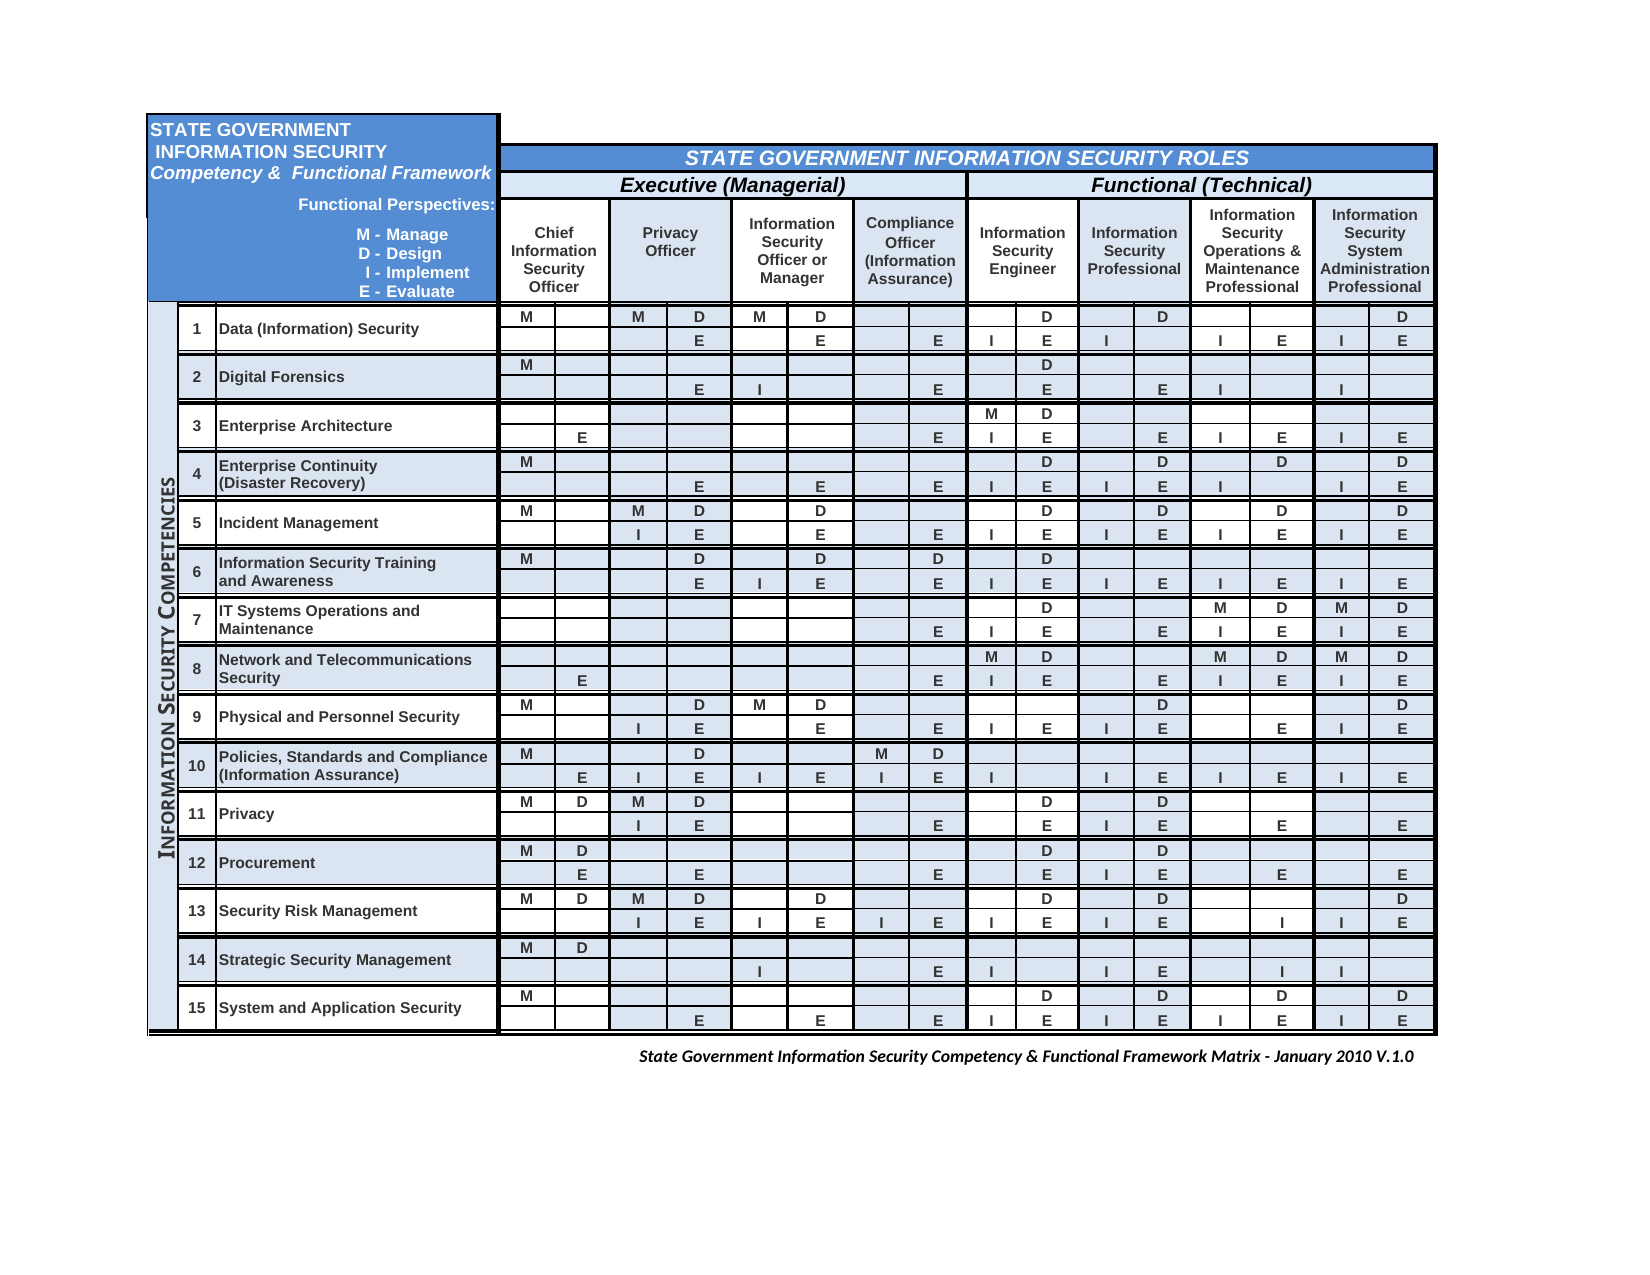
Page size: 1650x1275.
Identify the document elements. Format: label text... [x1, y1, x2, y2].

table_cell [1135, 647, 1189, 665]
table_cell i [969, 618, 1015, 641]
table_cell e [1135, 569, 1189, 592]
table_cell i [969, 472, 1015, 495]
table_cell [1316, 812, 1368, 835]
table_cell e [556, 862, 608, 884]
table_cell m [501, 841, 554, 859]
table_cell E [1135, 764, 1189, 787]
table_cell [969, 841, 1015, 859]
table_cell e [1370, 812, 1433, 835]
table_cell 8 [179, 647, 215, 689]
table_cell [1251, 550, 1312, 568]
table_cell [668, 599, 730, 617]
table_cell e [910, 424, 965, 447]
table_cell e [1370, 472, 1433, 495]
table_cell m [501, 307, 554, 326]
table_cell [910, 841, 965, 859]
table_cell D [668, 744, 730, 762]
table_cell [789, 987, 852, 1005]
table_cell [501, 813, 554, 835]
table_cell [910, 307, 965, 326]
table_cell [1192, 453, 1249, 471]
table_cell [789, 939, 852, 957]
table_cell M [611, 890, 666, 908]
table_cell [1251, 375, 1312, 398]
table_cell Enterprise Continuity (Disaster Recovery) [217, 453, 496, 495]
table_cell d [1251, 453, 1312, 471]
table_cell i [733, 376, 786, 398]
table_cell e [910, 375, 965, 398]
table_cell E [910, 861, 965, 884]
table_cell [501, 959, 554, 981]
table_cell E [1017, 861, 1077, 884]
table_cell [1316, 793, 1368, 811]
table_cell [611, 570, 666, 592]
table_cell [1370, 744, 1433, 762]
table_cell i [1192, 472, 1249, 495]
table_cell [910, 890, 965, 908]
table_cell [910, 696, 965, 714]
table_cell m [969, 647, 1015, 665]
table_cell i [1192, 327, 1249, 350]
table_cell [556, 453, 608, 471]
table_header STATE GOVERNMENT information security Competency & Functional Framework Functional Perspectives: [148, 115, 496, 218]
table_cell i [1080, 958, 1133, 981]
table_cell [1192, 909, 1249, 932]
table_cell d [789, 696, 852, 714]
table_cell i [1192, 424, 1249, 447]
table_cell [1080, 666, 1133, 689]
table_cell d [1251, 502, 1312, 520]
table_cell [1080, 405, 1133, 423]
table_cell [501, 599, 554, 617]
table_cell 14 [179, 939, 215, 981]
table_cell [556, 987, 608, 1005]
table_cell M [611, 502, 666, 520]
table_cell e [789, 910, 852, 932]
table_cell [1080, 502, 1133, 520]
table_cell e [1370, 1006, 1433, 1029]
table_cell [855, 939, 908, 957]
table_cell i [1316, 958, 1368, 981]
table_cell 7 [179, 599, 215, 641]
table_cell [1316, 307, 1368, 326]
table_cell m [501, 744, 554, 762]
table_cell i [1080, 1006, 1133, 1029]
table_cell i [1192, 521, 1249, 544]
table_cell d [1017, 890, 1077, 908]
table_cell 9 [179, 696, 215, 738]
table_cell [1316, 841, 1368, 859]
table_cell d [789, 890, 852, 908]
table_cell [1192, 405, 1249, 423]
table_cell i [1316, 375, 1368, 398]
table_cell [668, 647, 730, 665]
table_cell d [1017, 307, 1077, 326]
table_cell [733, 667, 786, 689]
table_cell e [1370, 666, 1433, 689]
table_cell [969, 939, 1015, 957]
table_cell [611, 405, 666, 423]
table_cell [733, 328, 786, 350]
table_cell [789, 376, 852, 398]
table_cell [1017, 696, 1077, 714]
table_cell e [789, 570, 852, 592]
table_cell [668, 619, 730, 641]
table_cell [556, 570, 608, 592]
table_cell [969, 502, 1015, 520]
table_cell [855, 861, 908, 884]
table_cell i [1192, 618, 1249, 641]
table_cell e [1370, 715, 1433, 738]
table_cell [789, 425, 852, 447]
table_cell 6 [179, 550, 215, 592]
table_cell Functional (Technical) [969, 173, 1433, 197]
table_cell [733, 987, 786, 1005]
table_cell i [969, 715, 1015, 738]
table_cell [733, 716, 786, 738]
table_cell i [1316, 666, 1368, 689]
table_cell Chief Information Security Officer [501, 200, 608, 301]
table_cell [556, 1007, 608, 1029]
table_cell e [1135, 375, 1189, 398]
table_cell E [1370, 764, 1433, 787]
table_cell d [1017, 550, 1077, 568]
table_cell d [1017, 599, 1077, 617]
table_cell [1192, 550, 1249, 568]
table_cell M [611, 793, 666, 811]
table_cell Security Risk Management [217, 890, 496, 932]
table_cell d [1370, 599, 1433, 617]
table_cell [1192, 812, 1249, 835]
table_cell D [789, 307, 852, 326]
table_cell [556, 522, 608, 544]
table_cell [1316, 744, 1368, 762]
table_cell e [1017, 1006, 1077, 1029]
table_cell Information Security Competencies [148, 302, 177, 1029]
table_cell [855, 1006, 908, 1029]
table_cell e [1135, 812, 1189, 835]
table_cell [1135, 550, 1189, 568]
table_cell [1192, 793, 1249, 811]
table_cell [910, 405, 965, 423]
table_cell E [789, 1007, 852, 1029]
table_cell d [1370, 696, 1433, 714]
table_cell [789, 667, 852, 689]
table_cell e [789, 328, 852, 350]
table_cell d [1370, 502, 1433, 520]
table_cell M - D - I - E - [148, 218, 383, 301]
table_cell i [733, 959, 786, 981]
table_cell [611, 473, 666, 495]
table_cell [1370, 356, 1433, 374]
table_cell e [1251, 812, 1312, 835]
table_cell [501, 405, 554, 423]
table_cell d [1017, 405, 1077, 423]
table_cell [1316, 696, 1368, 714]
table_cell [556, 473, 608, 495]
table_cell [1370, 939, 1433, 957]
table_cell E [910, 764, 965, 787]
table_cell d [556, 939, 608, 957]
table_cell I [611, 716, 666, 738]
table_cell [855, 696, 908, 714]
table_cell [855, 472, 908, 495]
table_cell e [910, 521, 965, 544]
table_cell 4 [179, 453, 215, 495]
table_cell 10 [179, 744, 215, 787]
table_cell e [1017, 812, 1077, 835]
table_cell [611, 862, 666, 884]
table_cell i [1316, 764, 1368, 787]
table_cell [611, 453, 666, 471]
table_cell Privacy Officer [611, 200, 730, 301]
table_cell d [789, 502, 852, 520]
table_cell d [1135, 502, 1189, 520]
table_cell [733, 425, 786, 447]
table_cell e [1017, 472, 1077, 495]
table_cell d [556, 793, 608, 811]
table_cell Procurement [217, 841, 496, 884]
table_cell i [1316, 909, 1368, 932]
table_cell [1251, 472, 1312, 495]
table_cell e [910, 618, 965, 641]
table_cell [668, 841, 730, 859]
table_cell [1080, 618, 1133, 641]
table_cell [611, 328, 666, 350]
table_cell [501, 522, 554, 544]
table_cell Compliance Officer (Information Assurance) [855, 200, 965, 301]
table_cell [501, 376, 554, 398]
table_cell D [668, 890, 730, 908]
table_cell d [1251, 647, 1312, 665]
table_cell [733, 473, 786, 495]
table_cell [501, 716, 554, 738]
table_cell e [1251, 715, 1312, 738]
table_cell [1080, 841, 1133, 859]
table_cell d [1135, 987, 1189, 1005]
table_cell System and Application Security [217, 987, 496, 1029]
table_cell d [1370, 890, 1433, 908]
table_cell e [1370, 327, 1433, 350]
table_cell [733, 599, 786, 617]
table_cell Network and Telecommunications Security [217, 647, 496, 689]
table_cell [1080, 987, 1133, 1005]
table_cell e [1370, 569, 1433, 592]
table_cell e [1017, 715, 1077, 738]
table_cell [556, 744, 608, 762]
table_cell [910, 356, 965, 374]
table_cell [501, 765, 554, 787]
table_cell I [969, 327, 1015, 350]
table_cell [910, 793, 965, 811]
table_cell 3 [179, 405, 215, 447]
table_cell d [1370, 647, 1433, 665]
table_cell E [668, 716, 730, 738]
table_cell D [668, 696, 730, 714]
table_cell M [855, 744, 908, 762]
table_cell e [1251, 327, 1312, 350]
table_cell [855, 375, 908, 398]
table_cell e [910, 472, 965, 495]
table_cell [1192, 744, 1249, 762]
table_cell Information Security Professional [1080, 200, 1189, 301]
table_cell IT Systems Operations and Maintenance [217, 599, 496, 641]
table_cell E [910, 958, 965, 981]
table_cell [668, 667, 730, 689]
table_cell [668, 939, 730, 957]
table_cell [1080, 356, 1133, 374]
table_cell [733, 1007, 786, 1029]
table_cell [910, 939, 965, 957]
table_cell Executive (Managerial) [501, 173, 965, 197]
table_cell D [556, 841, 608, 859]
table_cell d [668, 550, 730, 568]
table_cell e [1135, 618, 1189, 641]
table_cell [556, 356, 608, 374]
table_cell [1080, 550, 1133, 568]
table_cell i [1316, 715, 1368, 738]
table_cell [1251, 890, 1312, 908]
table_cell i [1251, 909, 1312, 932]
table_cell [1135, 405, 1189, 423]
table_cell e [789, 716, 852, 738]
table_cell i [969, 521, 1015, 544]
table_cell [1080, 696, 1133, 714]
table_cell [733, 793, 786, 811]
table_cell i [969, 958, 1015, 981]
table_cell D [668, 502, 730, 520]
table_cell e [668, 376, 730, 398]
table_cell [1316, 405, 1368, 423]
table_cell i [1316, 569, 1368, 592]
table_cell e [1017, 666, 1077, 689]
table_cell [789, 647, 852, 665]
table_cell [611, 744, 666, 762]
table_cell [855, 715, 908, 738]
table_cell [969, 793, 1015, 811]
table_cell [1135, 939, 1189, 957]
table_cell [556, 716, 608, 738]
table_cell [789, 356, 852, 374]
table_cell [668, 959, 730, 981]
table_cell i [1316, 1006, 1368, 1029]
table_cell e [1017, 909, 1077, 932]
table_cell Enterprise Architecture [217, 405, 496, 447]
table_cell e [668, 570, 730, 592]
table_cell d [1370, 453, 1433, 471]
table_cell [969, 356, 1015, 374]
table_cell E [1251, 1006, 1312, 1029]
table_cell e [668, 328, 730, 350]
table_cell Incident Management [217, 502, 496, 544]
table_cell [556, 910, 608, 932]
table_cell e [1135, 472, 1189, 495]
table_cell [556, 959, 608, 981]
table_cell [501, 910, 554, 932]
table_cell e [1370, 618, 1433, 641]
table_cell [1080, 424, 1133, 447]
table_cell [1192, 890, 1249, 908]
table_cell [1316, 890, 1368, 908]
table_cell e [1135, 521, 1189, 544]
table_cell [855, 958, 908, 981]
table_cell m [501, 939, 554, 957]
table_cell i [1080, 569, 1133, 592]
table_cell i [969, 569, 1015, 592]
table_cell m [611, 307, 666, 326]
table_cell D [910, 744, 965, 762]
table_cell 1 [179, 307, 215, 350]
table_cell [501, 425, 554, 447]
table_cell [1316, 987, 1368, 1005]
table_cell [668, 356, 730, 374]
table_cell [1251, 793, 1312, 811]
table_cell I [1192, 1006, 1249, 1029]
table_cell [668, 453, 730, 471]
table_cell I [611, 910, 666, 932]
table_cell [501, 647, 554, 665]
table_cell [855, 356, 908, 374]
table_cell [855, 812, 908, 835]
table_cell [668, 405, 730, 423]
table_cell e [1017, 521, 1077, 544]
table_cell [556, 647, 608, 665]
table_cell d [1017, 647, 1077, 665]
table_cell [1370, 958, 1433, 981]
table_cell i [1080, 472, 1133, 495]
table_cell M [733, 696, 786, 714]
table_cell [910, 453, 965, 471]
table_cell [1192, 696, 1249, 714]
table_cell i [1080, 861, 1133, 884]
table_cell E [668, 1007, 730, 1029]
table_cell m [501, 502, 554, 520]
table_cell e [1135, 666, 1189, 689]
table_cell e [1135, 861, 1189, 884]
table_cell d [1370, 987, 1433, 1005]
table_cell [1370, 405, 1433, 423]
table_cell [668, 425, 730, 447]
table_cell d [1135, 696, 1189, 714]
table_cell d [1135, 793, 1189, 811]
table_cell [611, 376, 666, 398]
table_cell [1316, 550, 1368, 568]
table_cell [855, 890, 908, 908]
table_cell [1192, 356, 1249, 374]
table_cell [1192, 958, 1249, 981]
table_cell e [1017, 375, 1077, 398]
table_cell [668, 987, 730, 1005]
table_cell [556, 599, 608, 617]
table_cell [556, 376, 608, 398]
table_cell [1192, 841, 1249, 859]
table_cell e [1135, 958, 1189, 981]
table_cell I [1080, 715, 1133, 738]
table_cell [1135, 327, 1189, 350]
table_cell [611, 647, 666, 665]
table_cell [1080, 890, 1133, 908]
table_cell [556, 813, 608, 835]
table_cell d [1135, 453, 1189, 471]
table_cell [855, 666, 908, 689]
table_cell i [1080, 521, 1133, 544]
table_cell i [1080, 764, 1133, 787]
table_cell E [910, 812, 965, 835]
table_cell e [1017, 618, 1077, 641]
table_cell d [1017, 793, 1077, 811]
table_cell e [556, 765, 608, 787]
table_cell [969, 987, 1015, 1005]
table_cell i [969, 666, 1015, 689]
table_cell [611, 425, 666, 447]
table_cell i [1251, 958, 1312, 981]
table_cell Information Security Training and Awareness [217, 550, 496, 592]
table_cell m [501, 356, 554, 374]
table_cell D [668, 307, 730, 326]
table_cell [789, 744, 852, 762]
table_cell [556, 550, 608, 568]
table_cell [969, 696, 1015, 714]
table_cell [733, 502, 786, 520]
table_cell [969, 599, 1015, 617]
table_cell Manage Design Implement Evaluate [383, 218, 496, 301]
table_cell i [1192, 375, 1249, 398]
table_cell i [1080, 327, 1133, 350]
table_cell [1080, 453, 1133, 471]
table_cell m [1316, 599, 1368, 617]
table_cell i [1192, 666, 1249, 689]
table_cell m [501, 793, 554, 811]
table_cell [501, 1007, 554, 1029]
table_cell [855, 405, 908, 423]
table_cell [501, 570, 554, 592]
table_cell e [910, 327, 965, 350]
table_cell Information Security System Administration Professional [1316, 200, 1433, 301]
table_cell e [1251, 569, 1312, 592]
table_cell [855, 987, 908, 1005]
table_cell [910, 502, 965, 520]
table_cell [969, 890, 1015, 908]
table_cell m [501, 696, 554, 714]
table_cell Digital Forensics [217, 356, 496, 398]
table_cell [1251, 405, 1312, 423]
table_cell I [611, 765, 666, 787]
table_cell [611, 599, 666, 617]
table_cell [855, 569, 908, 592]
table_cell i [969, 424, 1015, 447]
table_cell [733, 841, 786, 859]
table_cell i [969, 909, 1015, 932]
table_cell [1080, 793, 1133, 811]
table_cell d [1017, 453, 1077, 471]
table_cell [855, 618, 908, 641]
table_cell [1192, 307, 1249, 326]
table_cell [501, 619, 554, 641]
table_cell 5 [179, 502, 215, 544]
table_cell [1017, 958, 1077, 981]
table_cell E [1251, 764, 1312, 787]
table_cell [969, 744, 1015, 762]
table_cell I [611, 522, 666, 544]
table_cell I [855, 764, 908, 787]
table_cell [1135, 744, 1189, 762]
table_cell [969, 307, 1015, 326]
table_cell [789, 405, 852, 423]
table_cell e [1370, 861, 1433, 884]
table_cell d [1251, 599, 1312, 617]
table_cell Physical and Personnel Security [217, 696, 496, 738]
table_cell [789, 813, 852, 835]
table_cell [1017, 939, 1077, 957]
table_cell [556, 502, 608, 520]
table_cell e [1251, 424, 1312, 447]
table_cell i [1316, 472, 1368, 495]
table_cell d [1135, 890, 1189, 908]
table_cell d [1017, 987, 1077, 1005]
table_cell [855, 841, 908, 859]
table_cell I [611, 813, 666, 835]
table_cell 12 [179, 841, 215, 884]
table_cell [855, 502, 908, 520]
table_cell 11 [179, 793, 215, 835]
table_cell [733, 453, 786, 471]
table_cell [1370, 793, 1433, 811]
table_cell [1192, 861, 1249, 884]
table_cell [733, 619, 786, 641]
table_cell e [910, 569, 965, 592]
table_cell E [910, 666, 965, 689]
table_cell e [556, 425, 608, 447]
table_cell [1370, 550, 1433, 568]
table_cell d [1370, 307, 1433, 326]
table_cell e [1370, 424, 1433, 447]
table_cell e [668, 910, 730, 932]
table_cell [1316, 939, 1368, 957]
table_cell [556, 328, 608, 350]
table_cell D [910, 550, 965, 568]
table_cell [1135, 599, 1189, 617]
table_cell i [733, 765, 786, 787]
table_cell i [733, 910, 786, 932]
table_cell D [1017, 841, 1077, 859]
table_cell [501, 862, 554, 884]
table_cell i [1192, 764, 1249, 787]
table_cell [501, 473, 554, 495]
table_cell [1017, 764, 1077, 787]
table_cell e [1017, 569, 1077, 592]
table_cell e [1370, 909, 1433, 932]
table_cell i [1080, 909, 1133, 932]
table_cell [969, 375, 1015, 398]
table_cell d [1017, 502, 1077, 520]
table_cell e [789, 473, 852, 495]
table_cell e [1251, 861, 1312, 884]
table_cell [1370, 375, 1433, 398]
table_cell [789, 862, 852, 884]
table_cell E [910, 909, 965, 932]
table_cell [611, 959, 666, 981]
table_cell e [668, 813, 730, 835]
table_cell i [969, 1006, 1015, 1029]
table_cell [789, 959, 852, 981]
table_cell [910, 987, 965, 1005]
table_cell [855, 424, 908, 447]
table_cell Policies, Standards and Compliance (Information Assurance) [217, 744, 496, 787]
table_cell [611, 667, 666, 689]
table_cell Strategic Security Management [217, 939, 496, 981]
table_cell [556, 405, 608, 423]
table_cell [1080, 744, 1133, 762]
table_cell D [1135, 841, 1189, 859]
table_cell m [501, 550, 554, 568]
table_cell [611, 696, 666, 714]
table_cell [611, 356, 666, 374]
table_cell e [1251, 666, 1312, 689]
table_cell 13 [179, 890, 215, 932]
table_cell [611, 1007, 666, 1029]
table_cell [1370, 841, 1433, 859]
table_cell [1251, 939, 1312, 957]
table_cell d [1135, 307, 1189, 326]
table_cell E [910, 1006, 965, 1029]
table_cell [910, 647, 965, 665]
table_cell [733, 862, 786, 884]
table_cell [733, 813, 786, 835]
table_cell [789, 793, 852, 811]
table_cell i [1316, 521, 1368, 544]
table_cell [855, 307, 908, 326]
table_cell m [969, 405, 1015, 423]
table_cell e [556, 667, 608, 689]
table_cell [1192, 715, 1249, 738]
table_cell e [1251, 521, 1312, 544]
table_cell m [501, 453, 554, 471]
table_cell [855, 647, 908, 665]
table_cell [733, 522, 786, 544]
table_cell [1251, 307, 1312, 326]
table_cell m [1316, 647, 1368, 665]
table_cell [1316, 356, 1368, 374]
table_cell [733, 890, 786, 908]
table_cell m [501, 987, 554, 1005]
table_cell [1316, 502, 1368, 520]
table_cell [611, 841, 666, 859]
table_cell [1080, 599, 1133, 617]
table_cell [910, 599, 965, 617]
table_cell [1080, 939, 1133, 957]
table_cell i [733, 570, 786, 592]
table_cell [1251, 356, 1312, 374]
table_cell [855, 453, 908, 471]
table_cell [733, 744, 786, 762]
table_cell m [501, 890, 554, 908]
table_cell d [556, 890, 608, 908]
table_cell [556, 696, 608, 714]
table_cell [1251, 744, 1312, 762]
table_cell [611, 619, 666, 641]
table_cell [611, 987, 666, 1005]
table_cell [969, 550, 1015, 568]
table_cell [789, 841, 852, 859]
table_cell [855, 550, 908, 568]
table_cell m [1192, 599, 1249, 617]
table_cell d [789, 550, 852, 568]
table_cell e [1017, 424, 1077, 447]
table_cell m [1192, 647, 1249, 665]
table_cell I [855, 909, 908, 932]
table_cell [611, 939, 666, 957]
table_cell [1192, 502, 1249, 520]
table_cell [733, 939, 786, 957]
table_cell e [1370, 521, 1433, 544]
table_cell [855, 793, 908, 811]
table_cell e [668, 522, 730, 544]
table_cell [1251, 841, 1312, 859]
table_cell E [668, 765, 730, 787]
table_cell [1316, 861, 1368, 884]
table_cell [1316, 453, 1368, 471]
table_cell [1251, 696, 1312, 714]
table_cell D [1251, 987, 1312, 1005]
table_cell [855, 327, 908, 350]
table_cell Information Security Operations & Maintenance Professional [1192, 200, 1312, 301]
table_cell [1080, 647, 1133, 665]
table_cell 2 [179, 356, 215, 398]
table_cell i [1080, 812, 1133, 835]
table_cell [969, 453, 1015, 471]
table_cell [1080, 307, 1133, 326]
table_cell D [668, 793, 730, 811]
table_cell [969, 812, 1015, 835]
table_cell Privacy [217, 793, 496, 835]
table_cell [1192, 939, 1249, 957]
table_cell [969, 861, 1015, 884]
table_cell Data (Information) Security [217, 307, 496, 350]
table_cell [733, 647, 786, 665]
table_cell [855, 599, 908, 617]
table_cell [556, 619, 608, 641]
table_cell [789, 453, 852, 471]
table_cell [1192, 987, 1249, 1005]
table_cell [789, 599, 852, 617]
table_cell Information Security Officer or Manager [733, 200, 852, 301]
table_cell [1017, 744, 1077, 762]
table_cell [733, 550, 786, 568]
table_cell [1080, 375, 1133, 398]
table_cell [855, 521, 908, 544]
table_cell e [789, 765, 852, 787]
table_cell STATE GOVERNMENT INFORMATION SECURITY ROLES [501, 146, 1433, 170]
table_cell e [789, 522, 852, 544]
table_cell e [1135, 424, 1189, 447]
table_cell [556, 307, 608, 326]
table_cell [501, 328, 554, 350]
table_cell [789, 619, 852, 641]
table_cell [501, 667, 554, 689]
table_cell i [1192, 569, 1249, 592]
table_cell e [1251, 618, 1312, 641]
table_cell M [733, 307, 786, 326]
table_cell E [1017, 327, 1077, 350]
table_cell 15 [179, 987, 215, 1029]
table_cell E [910, 715, 965, 738]
table_cell [733, 356, 786, 374]
table_cell i [969, 764, 1015, 787]
table_cell Information Security Engineer [969, 200, 1077, 301]
table_cell e [668, 473, 730, 495]
table_cell [733, 405, 786, 423]
table_cell [1135, 356, 1189, 374]
table_cell e [1135, 909, 1189, 932]
table_cell d [1017, 356, 1077, 374]
table_cell e [668, 862, 730, 884]
table_cell [611, 550, 666, 568]
table_cell e [1135, 1006, 1189, 1029]
table_cell i [1316, 618, 1368, 641]
table_cell i [1316, 424, 1368, 447]
table_cell i [1316, 327, 1368, 350]
table_cell E [1135, 715, 1189, 738]
